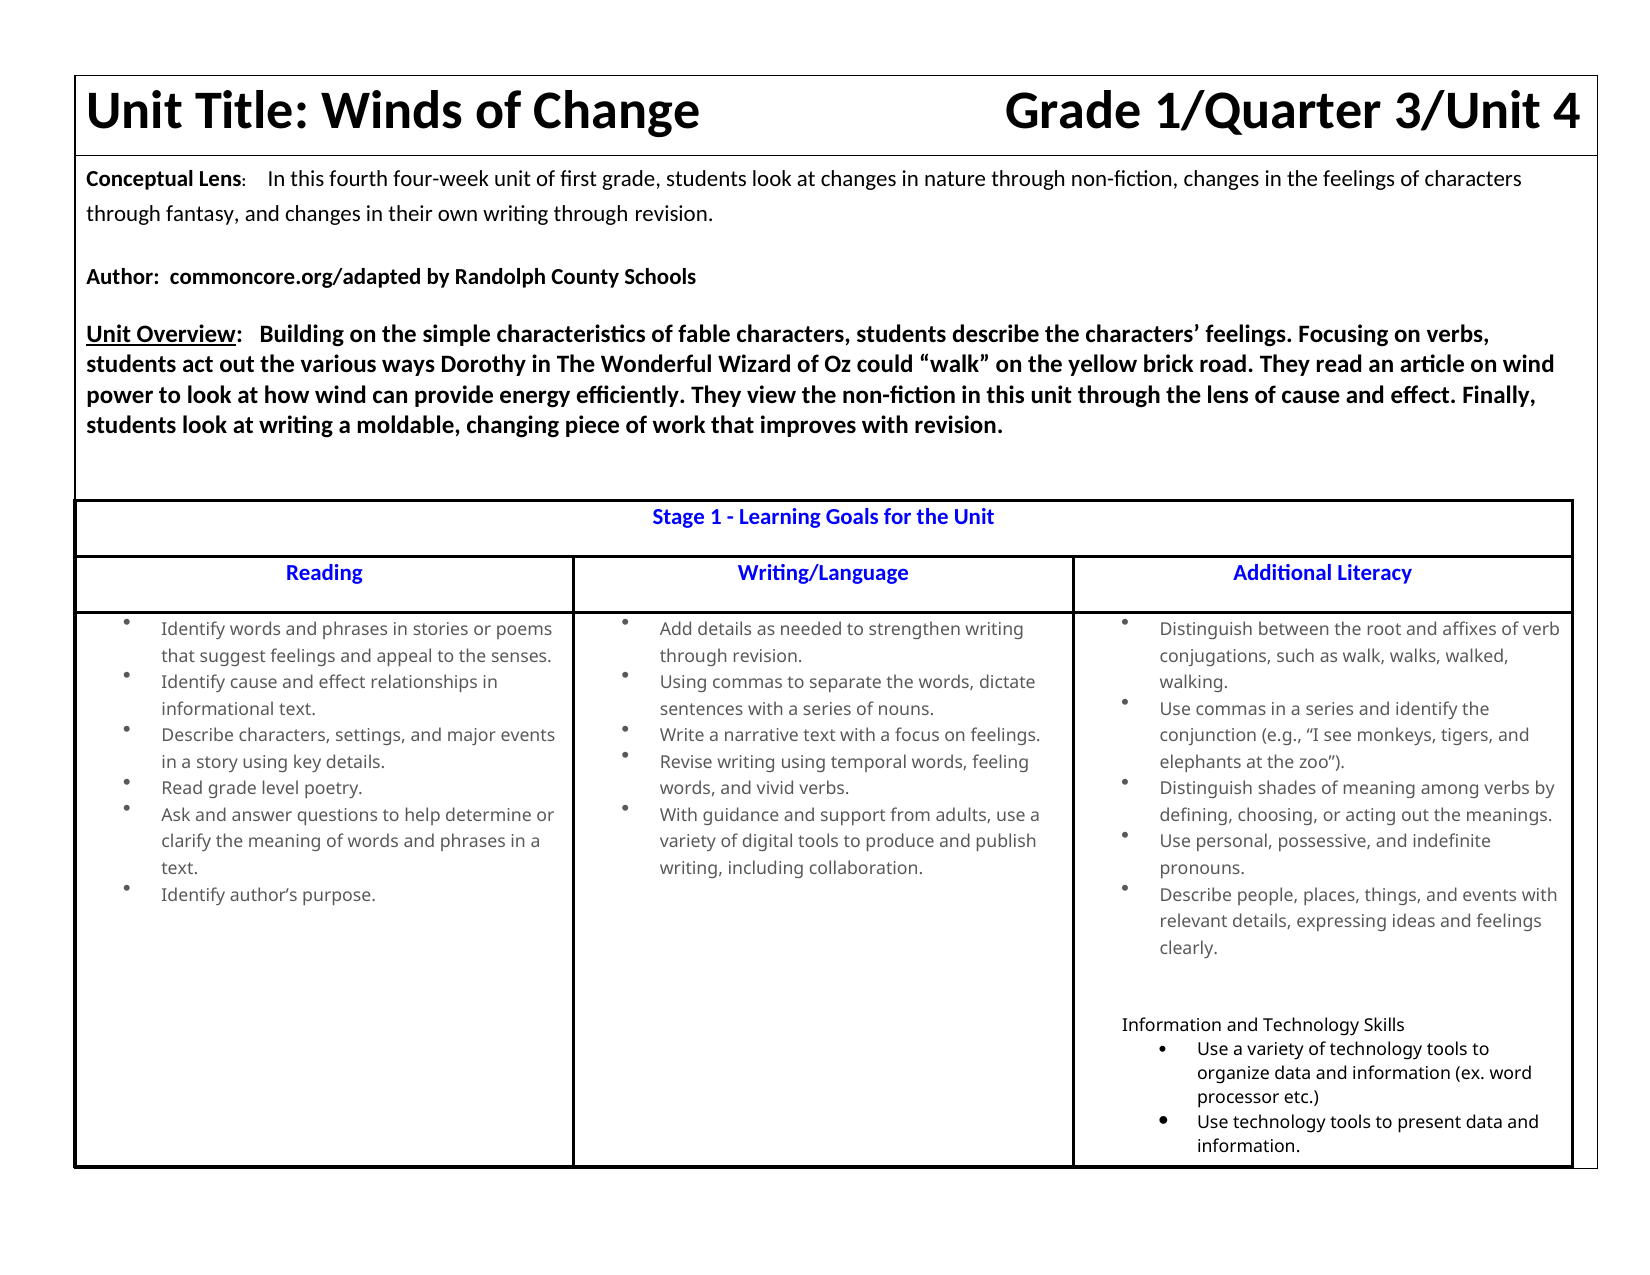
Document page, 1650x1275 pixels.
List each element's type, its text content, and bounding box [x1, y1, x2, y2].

table_header Unit Title: Winds of Change Grade 1/Quarter 3/Unit 4 [76, 76, 1597, 155]
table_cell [76, 156, 1597, 1168]
